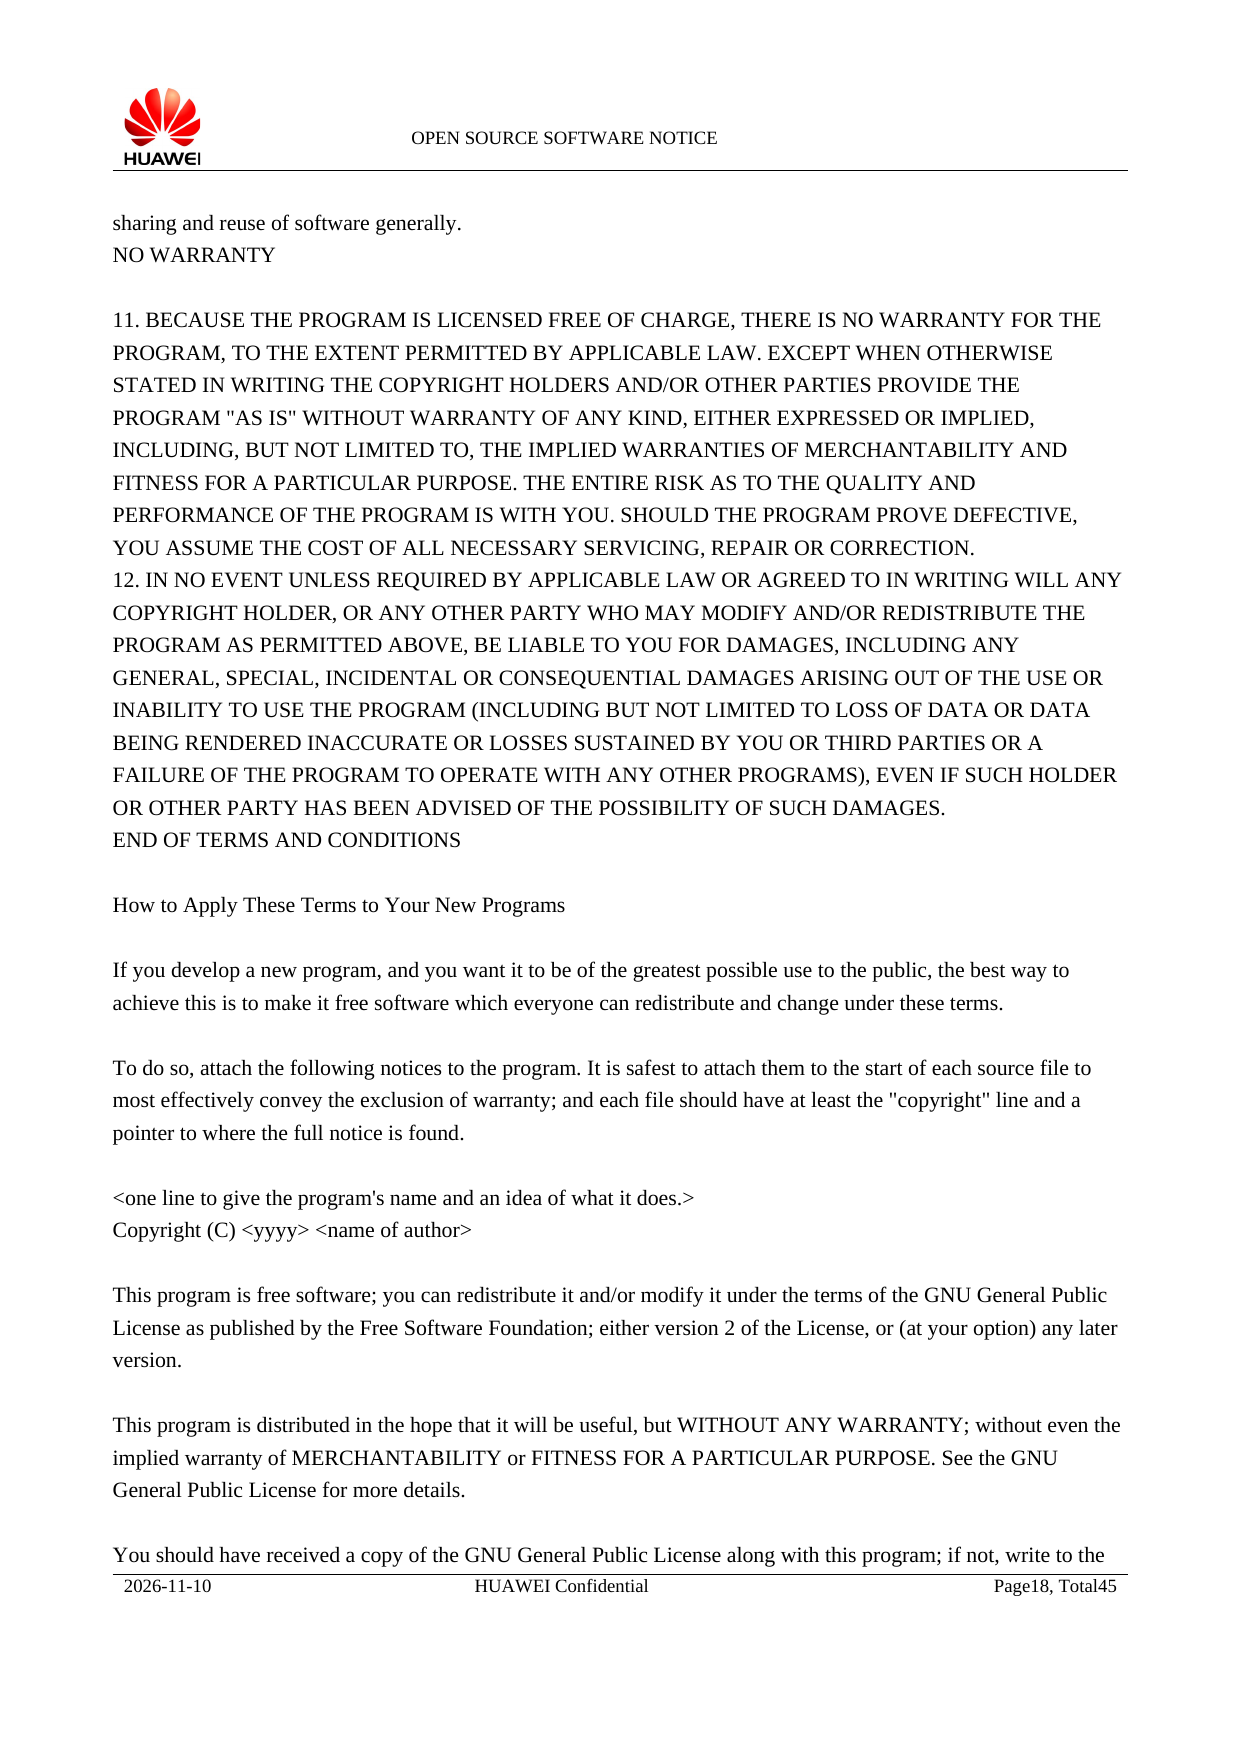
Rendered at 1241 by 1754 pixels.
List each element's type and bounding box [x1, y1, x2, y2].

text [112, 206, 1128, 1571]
picture [124, 88, 201, 165]
